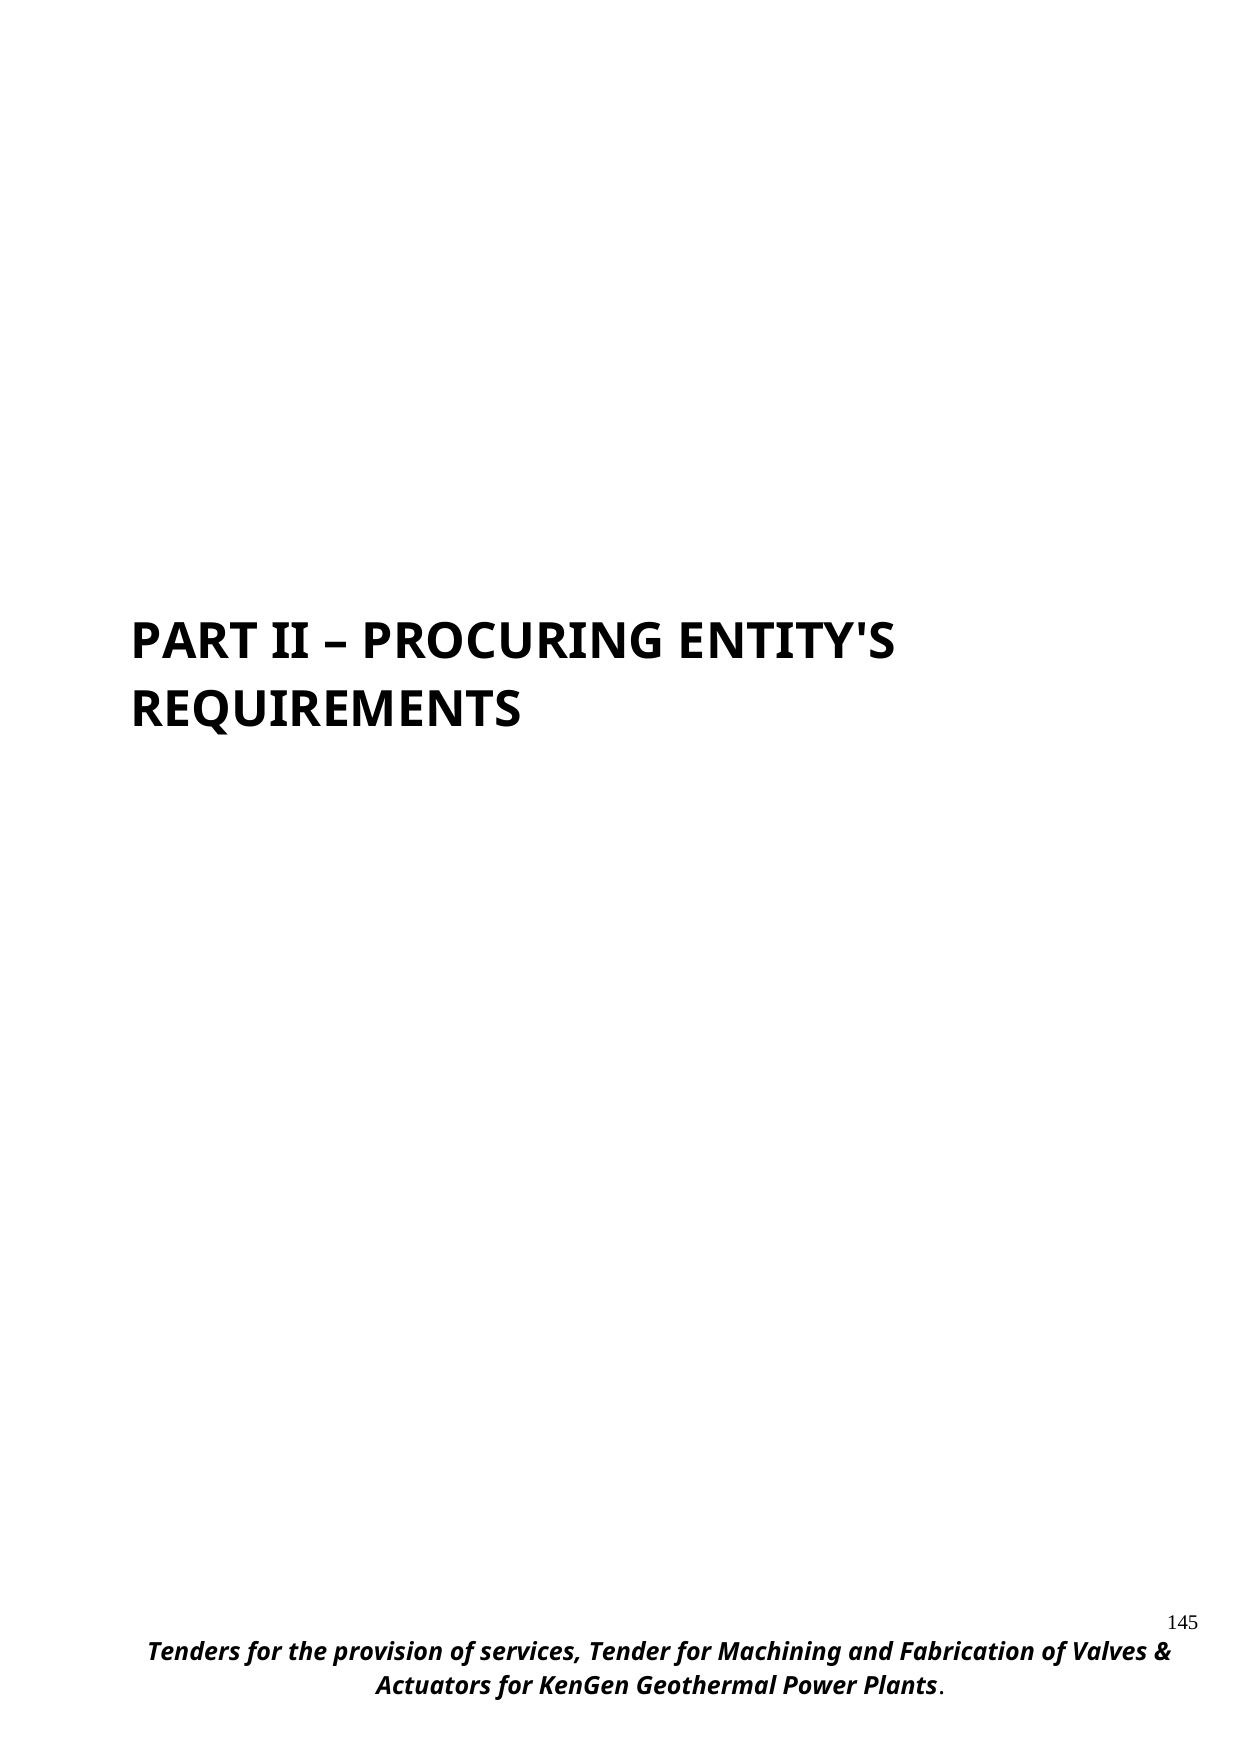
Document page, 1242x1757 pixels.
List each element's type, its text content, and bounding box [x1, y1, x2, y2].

text PART II – PROCURING ENTITY'S REQUIREMENTS [131, 605, 1200, 741]
